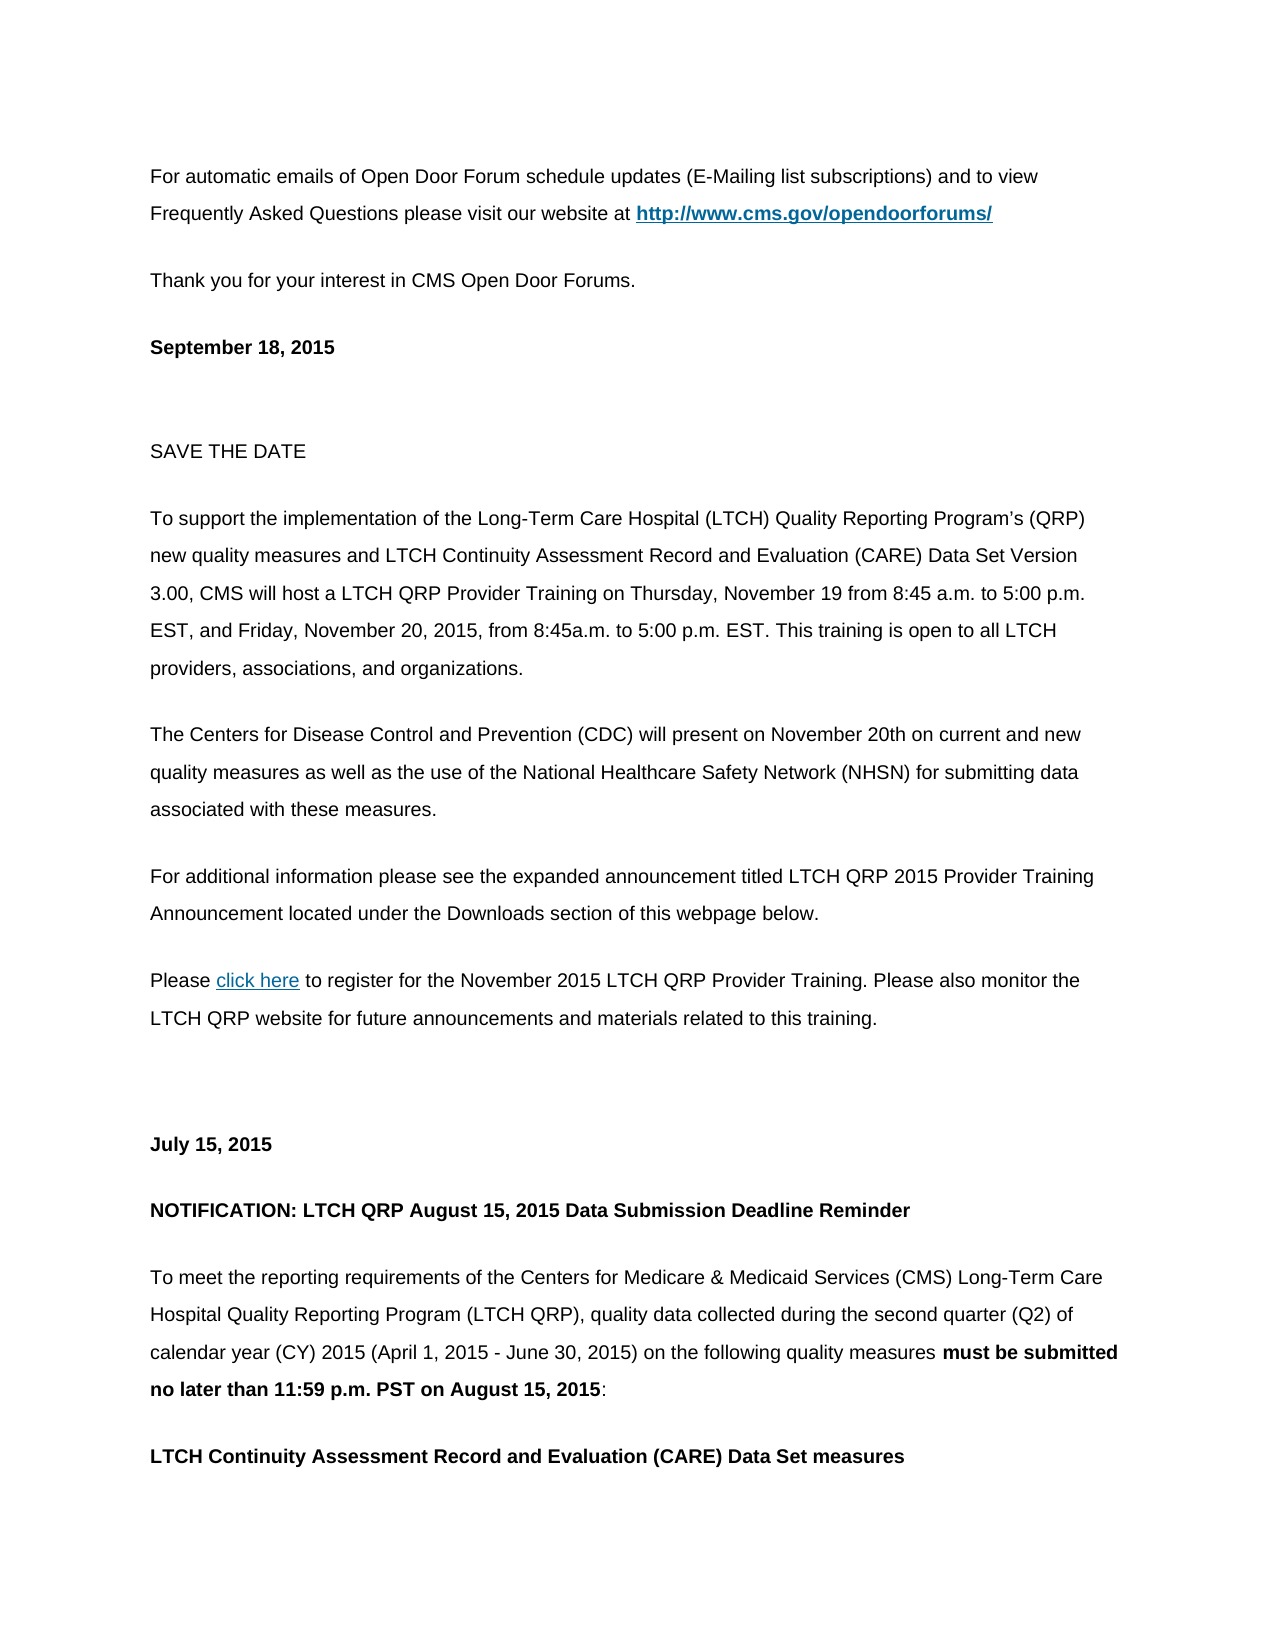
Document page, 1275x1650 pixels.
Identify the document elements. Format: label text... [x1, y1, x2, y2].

text September 18, 2015 [150, 321, 1125, 358]
text Please click here to register for the November 2015 LTCH QRP Provider Training. Please also monitor the LTCH QRP website for future announcements and materials related to this training. [150, 954, 1125, 1029]
text LTCH Continuity Assessment Record and Evaluation (CARE) Data Set measures [150, 1430, 1125, 1468]
text For additional information please see the expanded announcement titled LTCH QRP 2015 Provider Training Announcement located under the Downloads section of this webpage below. [150, 850, 1125, 925]
text July 15, 2015 [150, 1118, 1125, 1155]
text The Centers for Disease Control and Prevention (CDC) will present on November 20th on current and new quality measures as well as the use of the National Healthcare Safety Network (NHSN) for submitting data associated with these measures. [150, 708, 1125, 821]
text SAVE THE DATE [150, 387, 1125, 462]
text NOTIFICATION: LTCH QRP August 15, 2015 Data Submission Deadline Reminder [150, 1184, 1125, 1222]
text For automatic emails of Open Door Forum schedule updates (E-Mailing list subscriptions) and to view Frequently Asked Questions please visit our website at http://www.cms.gov/opendoorforums/ [150, 150, 1125, 225]
text To support the implementation of the Long-Term Care Hospital (LTCH) Quality Reporting Program’s (QRP) new quality measures and LTCH Continuity Assessment Record and Evaluation (CARE) Data Set Version 3.00, CMS will host a LTCH QRP Provider Training on Thursday, November 19 from 8:45 a.m. to 5:00 p.m. EST, and Friday, November 20, 2015, from 8:45a.m. to 5:00 p.m. EST. This training is open to all LTCH providers, associations, and organizations. [150, 492, 1125, 679]
text Thank you for your interest in CMS Open Door Forums. [150, 254, 1125, 292]
text To meet the reporting requirements of the Centers for Medicare & Medicaid Services (CMS) Long-Term Care Hospital Quality Reporting Program (LTCH QRP), quality data collected during the second quarter (Q2) of calendar year (CY) 2015 (April 1, 2015 - June 30, 2015) on the following quality measures must be submitted no later than 11:59 p.m. PST on August 15, 2015: [150, 1251, 1125, 1401]
